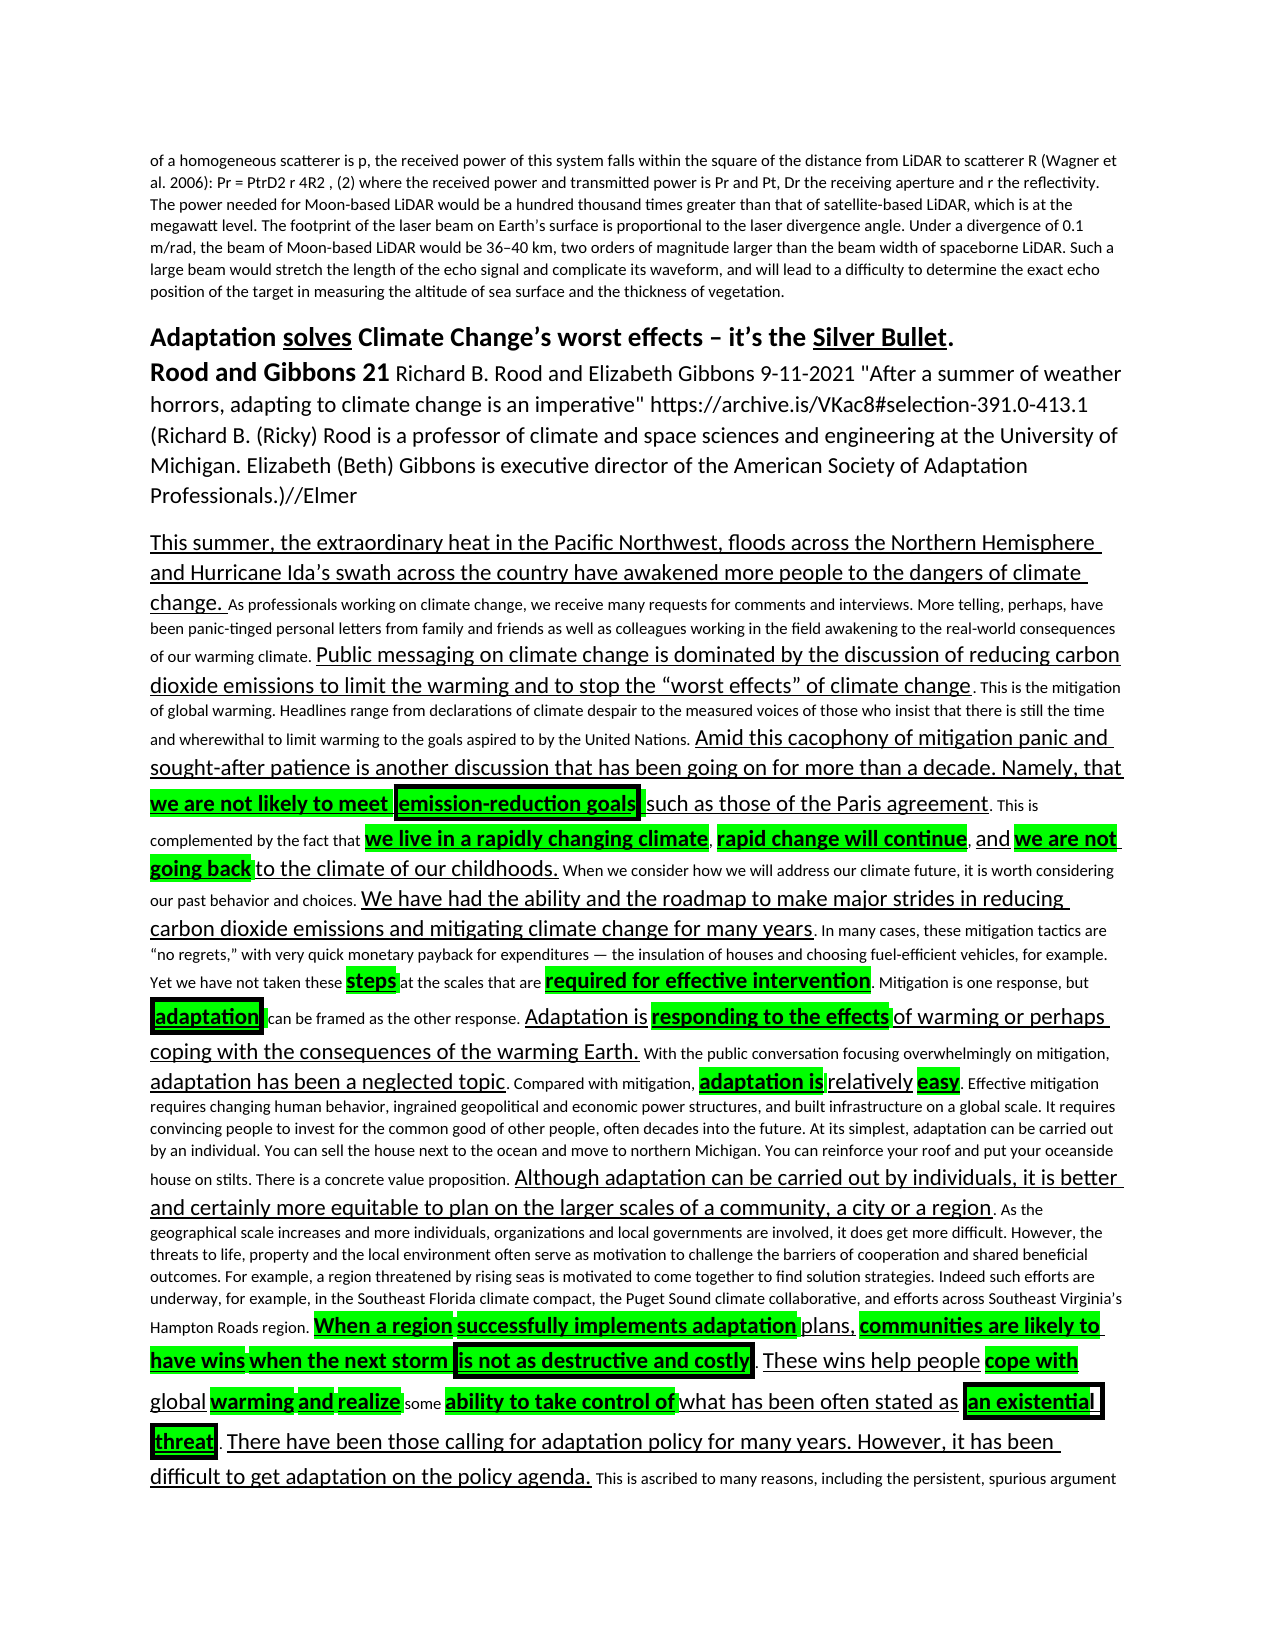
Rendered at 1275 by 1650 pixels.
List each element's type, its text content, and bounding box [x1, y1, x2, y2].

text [150, 528, 1125, 1490]
subtitle Adaptation solves Climate Change’s worst effects – it’s the Silver Bullet. [150, 320, 1125, 353]
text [150, 150, 1125, 302]
text Rood and Gibbons 21 Richard B. Rood and Elizabeth Gibbons 9-11-2021 "After a summer of weather horrors, adapting to climate change is an imperative" https://archive.is/VKac8#selection-391.0-413.1 (Richard B. (Ricky) Rood is a professor of climate and space sciences and engineering at the University of Michigan. Elizabeth (Beth) Gibbons is executive director of the American Society of Adaptation Professionals.)//Elmer [150, 355, 1125, 509]
